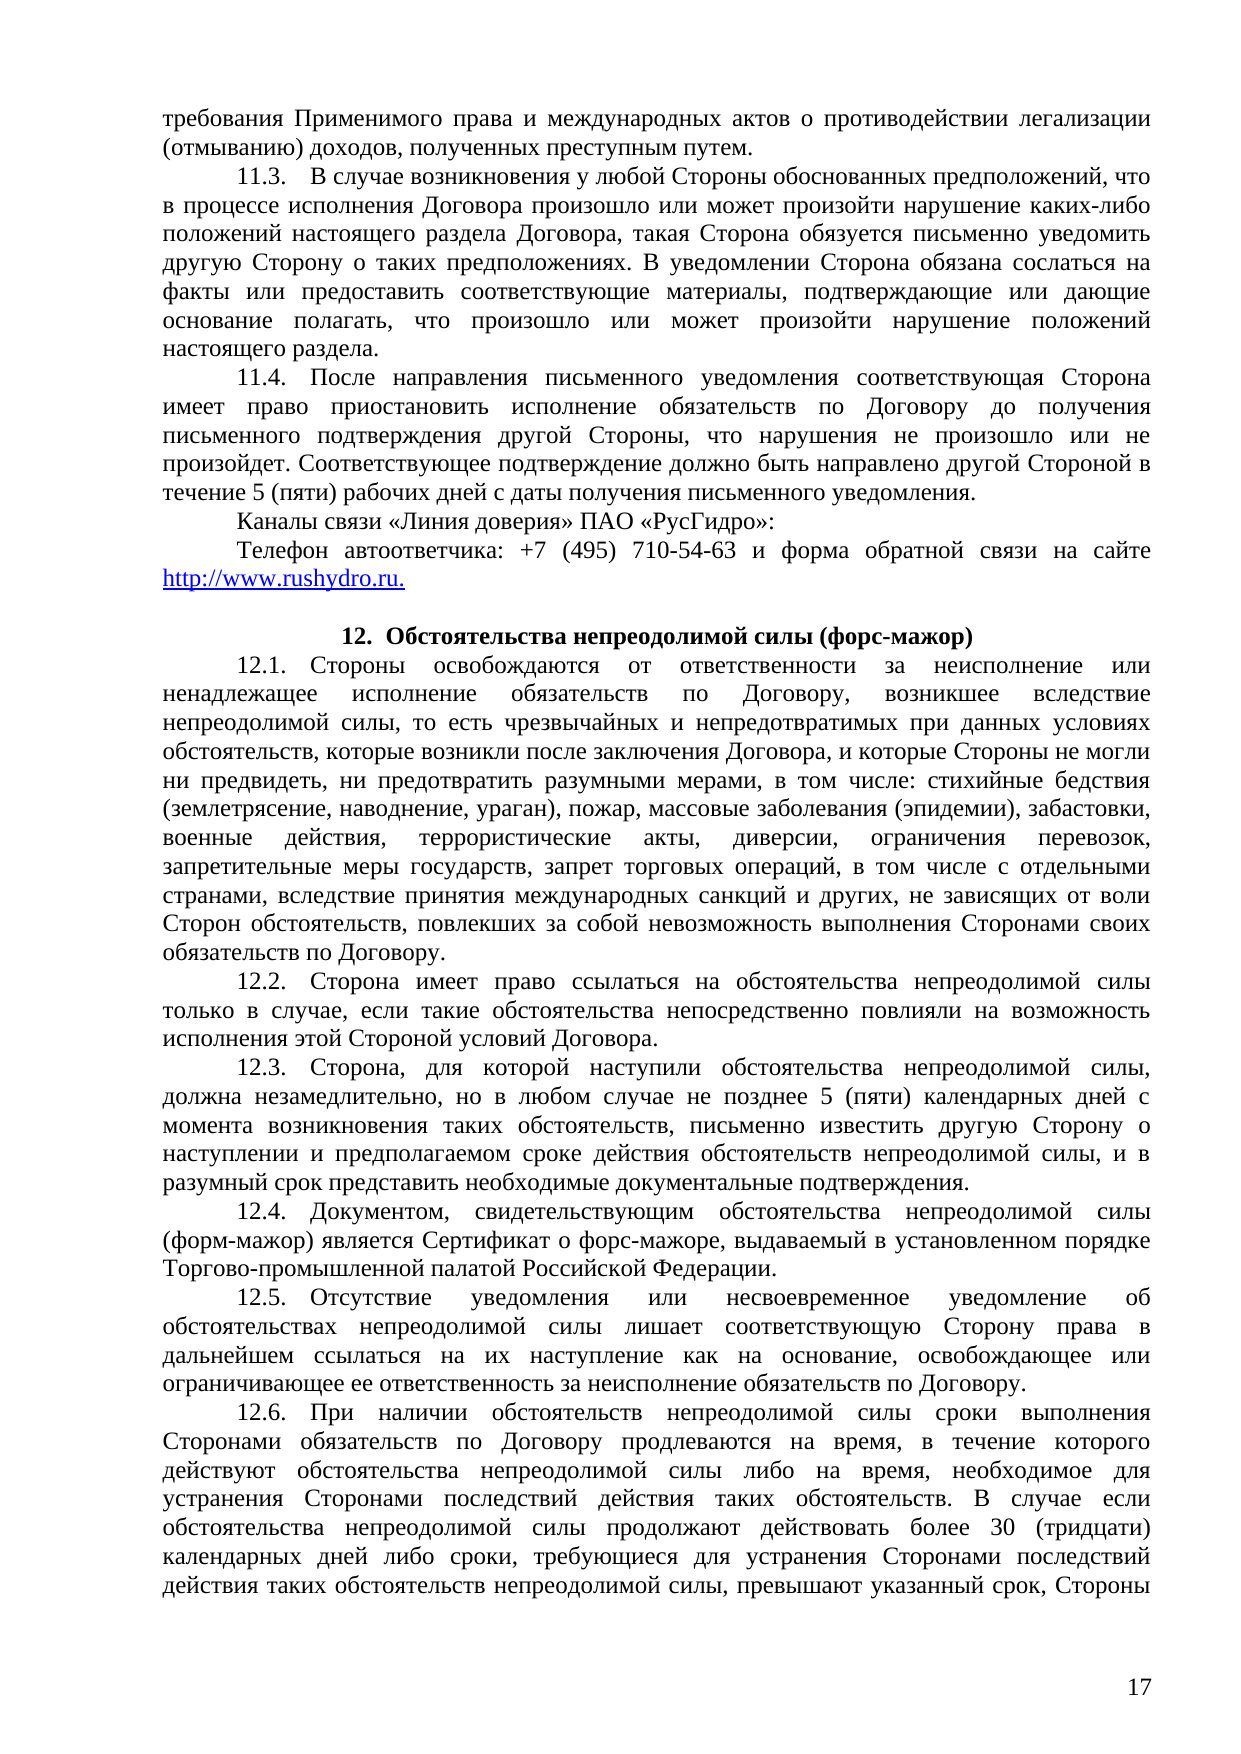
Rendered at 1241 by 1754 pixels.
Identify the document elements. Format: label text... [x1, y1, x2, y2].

list После направления письменного уведомления соответствующая Сторона имеет право приостановить исполнение обязательств по Договору до получения письменного подтверждения другой Стороны, что нарушения не произошло или не произойдет. Соответствующее подтверждение должно быть направлено другой Стороной в течение 5 (пяти) рабочих дней с даты получения письменного уведомления. [162, 362, 1152, 506]
list Телефон автоответчика: +7 (495) 710-54-63 и форма обратной связи на сайте http://www.rushydro.ru. [162, 535, 1152, 592]
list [162, 103, 1152, 161]
list Стороны освобождаются от ответственности за неисполнение или ненадлежащее исполнение обязательств по Договору, возникшее вследствие непреодолимой силы, то есть чрезвычайных и непредотвратимых при данных условиях обстоятельств, которые возникли после заключения Договора, и которые Стороны не могли ни предвидеть, ни предотвратить разумными мерами, в том числе: стихийные бедствия (землетрясение, наводнение, ураган), пожар, массовые заболевания (эпидемии), забастовки, военные действия, террористические акты, диверсии, ограничения перевозок, запретительные меры государств, запрет торговых операций, в том числе с отдельными странами, вследствие принятия международных санкций и других, не зависящих от воли Сторон обстоятельств, повлекших за собой невозможность выполнения Сторонами своих обязательств по Договору. [162, 650, 1152, 966]
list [162, 1397, 1152, 1598]
list Отсутствие уведомления или несвоевременное уведомление об обстоятельствах непреодолимой силы лишает соответствующую Сторону права в дальнейшем ссылаться на их наступление как на основание, освобождающее или ограничивающее ее ответственность за неисполнение обязательств по Договору. [162, 1282, 1152, 1397]
list Обстоятельства непреодолимой силы (форс-мажор) [162, 621, 1152, 650]
list Сторона, для которой наступили обстоятельства непреодолимой силы, должна незамедлительно, но в любом случае не позднее 5 (пяти) календарных дней с момента возникновения таких обстоятельств, письменно известить другую Сторону о наступлении и предполагаемом сроке действия обстоятельств непреодолимой силы, и в разумный срок представить необходимые документальные подтверждения. [162, 1052, 1152, 1196]
list Сторона имеет право ссылаться на обстоятельства непреодолимой силы только в случае, если такие обстоятельства непосредственно повлияли на возможность исполнения этой Стороной условий Договора. [162, 966, 1152, 1052]
list Документом, свидетельствующим обстоятельства непреодолимой силы (форм-мажор) является Сертификат о форс-мажоре, выдаваемый в установленном порядке Торгово-промышленной палатой Российской Федерации. [162, 1196, 1152, 1282]
list Каналы связи «Линия доверия» ПАО «РусГидро»: [162, 506, 1152, 535]
list В случае возникновения у любой Стороны обоснованных предположений, что в процессе исполнения Договора произошло или может произойти нарушение каких-либо положений настоящего раздела Договора, такая Сторона обязуется письменно уведомить другую Сторону о таких предположениях. В уведомлении Сторона обязана сослаться на факты или предоставить соответствующие материалы, подтверждающие или дающие основание полагать, что произошло или может произойти нарушение положений настоящего раздела. [162, 161, 1152, 362]
